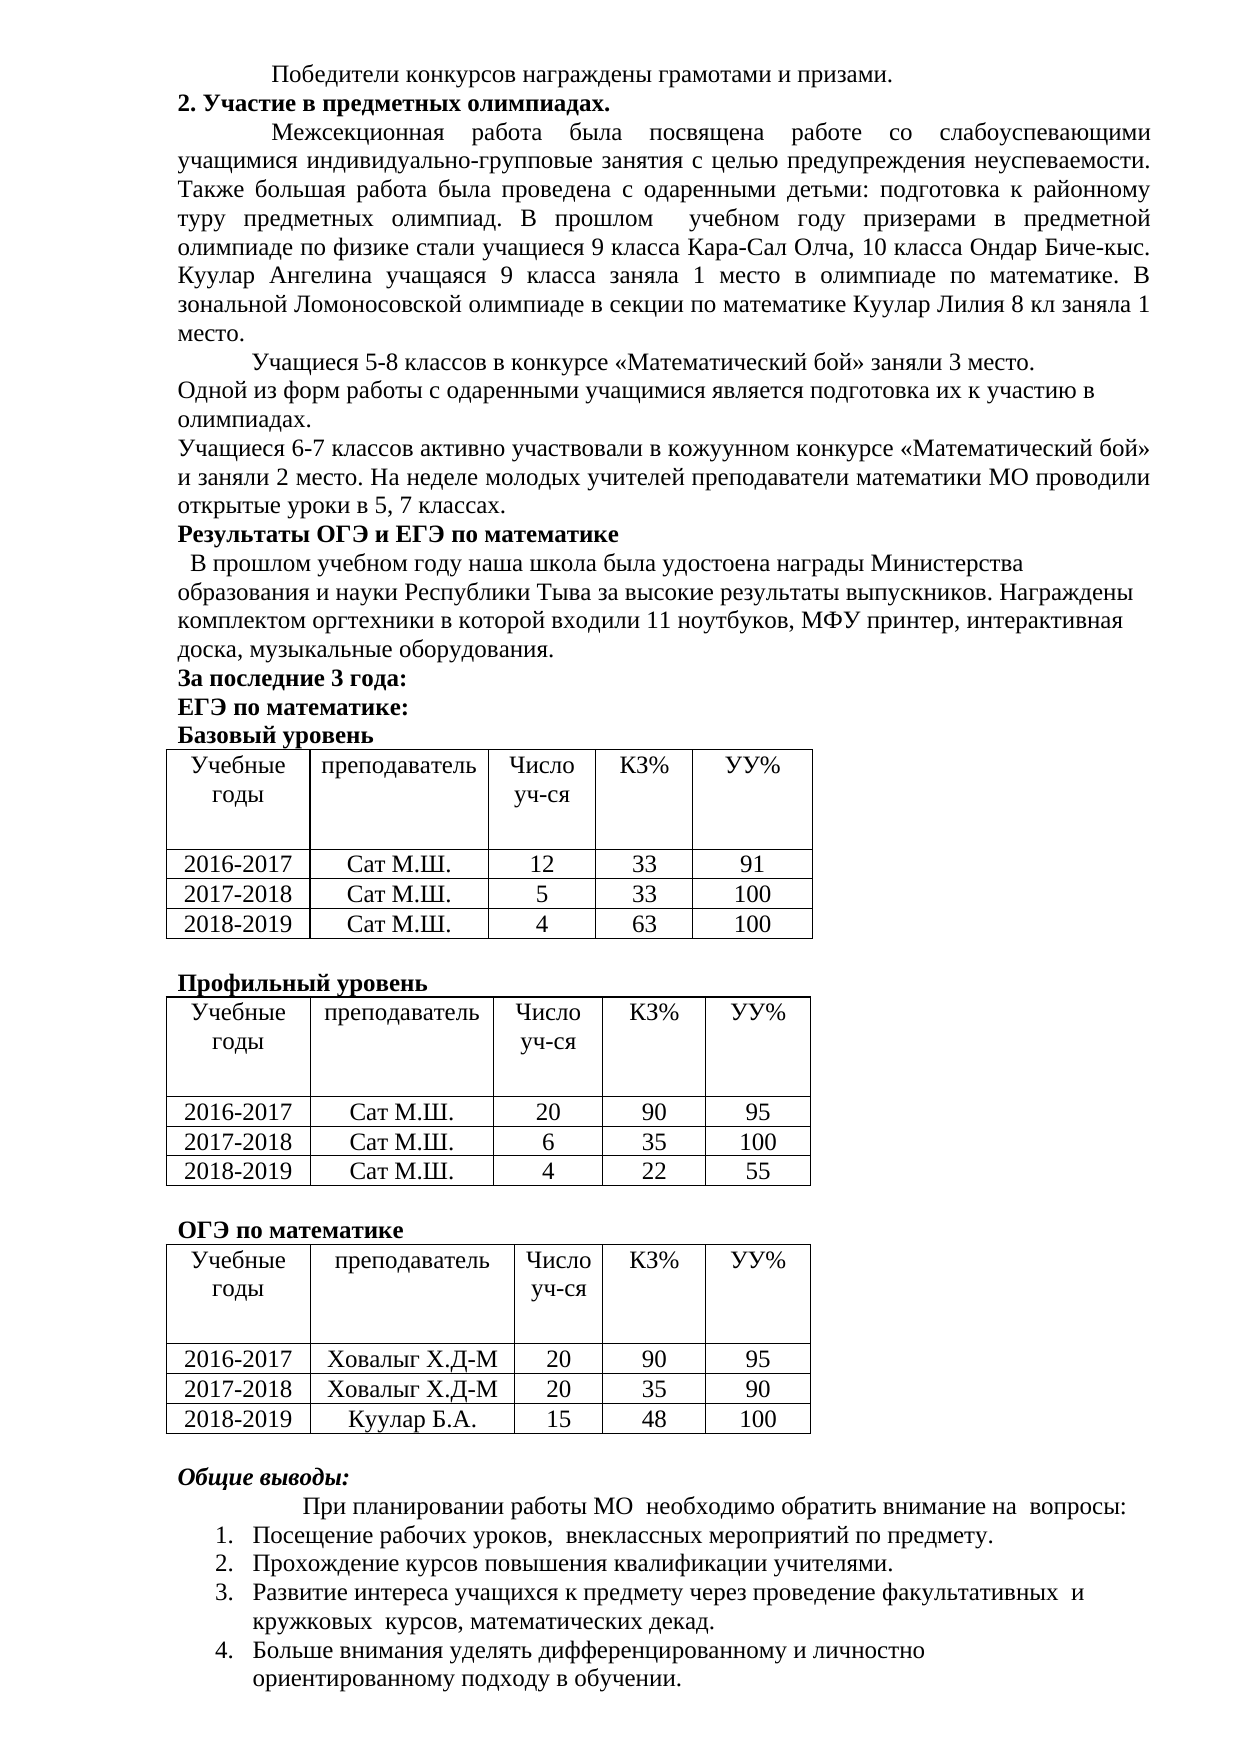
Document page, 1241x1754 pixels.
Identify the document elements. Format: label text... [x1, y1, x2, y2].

text Профильный уровень [177, 968, 1152, 996]
table_cell 6 [494, 1127, 602, 1155]
table_cell 95 [706, 1097, 810, 1126]
table_header Число уч-ся [515, 1245, 602, 1343]
text Межсекционная работа была посвящена работе со слабоуспевающими учащимися индивидуально-групповые занятия с целью предупреждения неуспеваемости. Также большая работа была проведена с одаренными детьми: подготовка к районному туру предметных олимпиад. В прошлом учебном году призерами в предметной олимпиаде по физике стали учащиеся 9 класса Кара-Сал Олча, 10 класса Ондар Биче-кыс. Куулар Ангелина учащаяся 9 класса заняла 1 место в олимпиаде по математике. В зональной Ломоносовской олимпиаде в секции по математике Куулар Лилия 8 кл заняла 1 место. [177, 117, 1152, 347]
table_cell 22 [603, 1156, 705, 1185]
table_cell 2017-2018 [167, 1374, 310, 1403]
table_cell Куулар Б.А. [311, 1404, 514, 1432]
table_header преподаватель [311, 750, 488, 848]
table_cell 2016-2017 [167, 1097, 310, 1126]
table_cell Ховалыг Х.Д-М [311, 1374, 514, 1403]
table_cell 2016-2017 [167, 850, 309, 878]
table_cell 95 [706, 1344, 810, 1373]
table_cell 2016-2017 [167, 1344, 310, 1373]
table_cell 20 [515, 1344, 602, 1373]
table_cell 15 [515, 1404, 602, 1432]
table_header КЗ% [603, 1245, 705, 1343]
table_cell 20 [494, 1097, 602, 1126]
text Базовый уровень [177, 720, 1152, 749]
text За последние 3 года: [177, 663, 1152, 692]
table_cell 63 [596, 909, 692, 938]
table_cell Сат М.Ш. [311, 1127, 493, 1155]
table_cell 2018-2019 [167, 909, 309, 938]
table_cell 20 [515, 1374, 602, 1403]
list Прохождение курсов повышения квалификации учителями. [215, 1548, 1152, 1577]
table_cell 33 [596, 879, 692, 908]
text Результаты ОГЭ и ЕГЭ по математике [177, 519, 1152, 548]
table_cell 100 [693, 879, 812, 908]
table_cell 35 [603, 1127, 705, 1155]
table_cell 35 [603, 1374, 705, 1403]
table_cell Сат М.Ш. [311, 1097, 493, 1126]
table_cell 33 [596, 850, 692, 878]
table_cell Сат М.Ш. [311, 1156, 493, 1185]
table_cell 100 [706, 1127, 810, 1155]
table_cell 55 [706, 1156, 810, 1185]
table_cell 100 [706, 1404, 810, 1432]
table_cell 5 [489, 879, 595, 908]
table_cell 48 [603, 1404, 705, 1432]
list Посещение рабочих уроков, внеклассных мероприятий по предмету. [215, 1520, 1152, 1548]
table_header Число уч-ся [489, 750, 595, 848]
table_cell 90 [603, 1344, 705, 1373]
table_cell Сат М.Ш. [311, 909, 488, 938]
table_header Учебные годы [167, 750, 309, 848]
text Победители конкурсов награждены грамотами и призами. [177, 59, 1152, 88]
text Учащиеся 6-7 классов активно участвовали в кожуунном конкурсе «Математический бой» и заняли 2 место. На неделе молодых учителей преподаватели математики МО проводили открытые уроки в 5, 7 классах. [177, 433, 1152, 519]
text ЕГЭ по математике: [177, 692, 1152, 720]
text Одной из форм работы с одаренными учащимися является подготовка их к участию в олимпиадах. [177, 375, 1152, 433]
text ОГЭ по математике [177, 1215, 1152, 1244]
table_header УУ% [706, 1245, 810, 1343]
table_cell 100 [693, 909, 812, 938]
table_cell 90 [706, 1374, 810, 1403]
text При планировании работы МО необходимо обратить внимание на вопросы: [177, 1491, 1152, 1520]
table_header Число уч-ся [494, 998, 602, 1096]
table_cell Сат М.Ш. [311, 879, 488, 908]
table_cell 4 [494, 1156, 602, 1185]
table_cell 90 [603, 1097, 705, 1126]
text 2. Участие в предметных олимпиадах. [177, 88, 1152, 117]
list Развитие интереса учащихся к предмету через проведение факультативных и кружковых курсов, математических декад. [215, 1577, 1152, 1635]
table_header УУ% [693, 750, 812, 848]
table_cell 91 [693, 850, 812, 878]
table_cell Сат М.Ш. [311, 850, 488, 878]
table_header преподаватель [311, 998, 493, 1096]
table_header УУ% [706, 998, 810, 1096]
list Больше внимания уделять дифференцированному и личностно ориентированному подходу в обучении. [215, 1635, 1152, 1692]
table_cell 2017-2018 [167, 879, 309, 908]
table_header Учебные годы [167, 1245, 310, 1343]
table_cell 2017-2018 [167, 1127, 310, 1155]
table_cell 12 [489, 850, 595, 878]
table_header КЗ% [596, 750, 692, 848]
text Общие выводы: [177, 1462, 1152, 1491]
table_cell 2018-2019 [167, 1404, 310, 1432]
table_header преподаватель [311, 1245, 514, 1343]
table_header Учебные годы [167, 998, 310, 1096]
table_cell Ховалыг Х.Д-М [311, 1344, 514, 1373]
text В прошлом учебном году наша школа была удостоена награды Министерства образования и науки Республики Тыва за высокие результаты выпускников. Награждены комплектом оргтехники в которой входили 11 ноутбуков, МФУ принтер, интерактивная доска, музыкальные оборудования. [177, 548, 1152, 663]
table_cell 4 [489, 909, 595, 938]
text Учащиеся 5-8 классов в конкурсе «Математический бой» заняли 3 место. [177, 347, 1152, 375]
table_cell 2018-2019 [167, 1156, 310, 1185]
table_header КЗ% [603, 998, 705, 1096]
